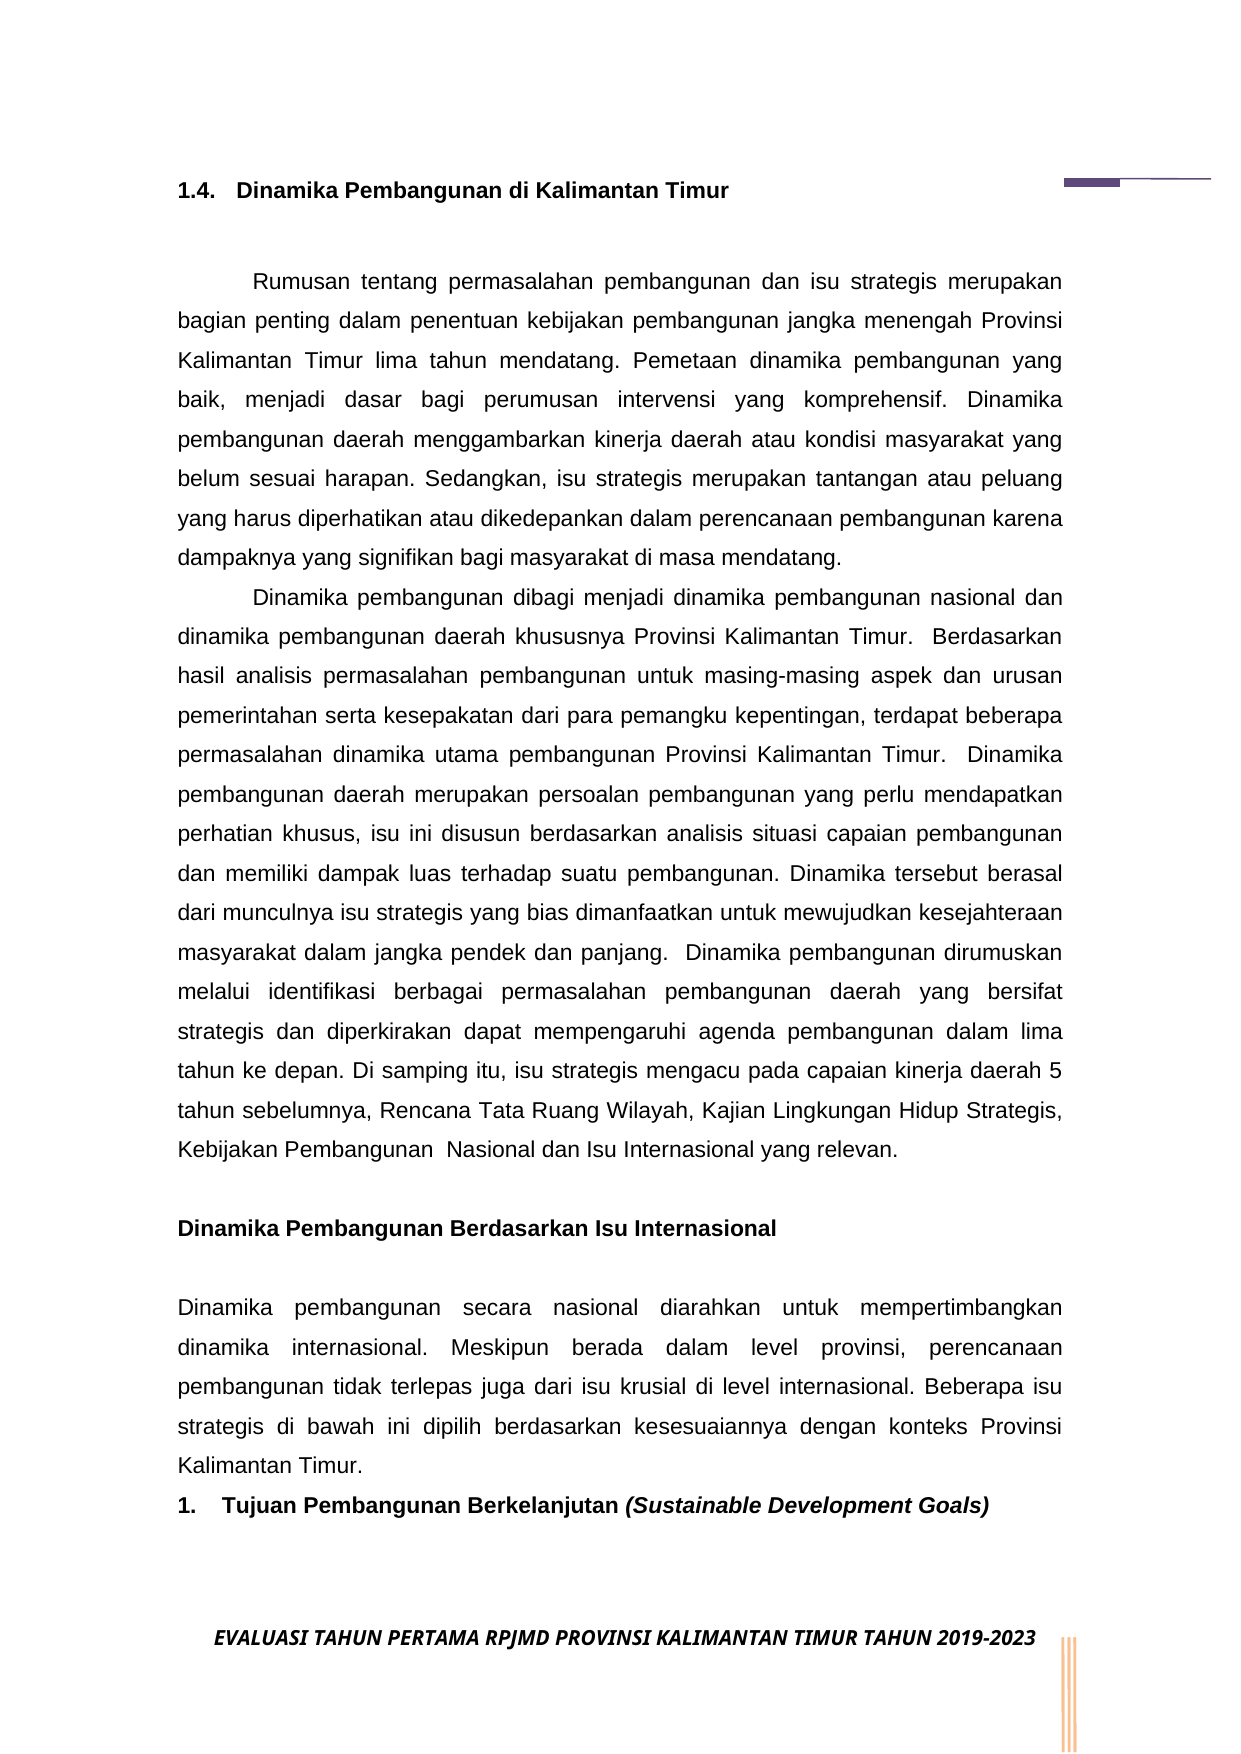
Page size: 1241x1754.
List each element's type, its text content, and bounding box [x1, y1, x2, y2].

text Rumusan tentang permasalahan pembangunan dan isu strategis merupakan bagian penting dalam penentuan kebijakan pembangunan jangka menengah Provinsi Kalimantan Timur lima tahun mendatang. Pemetaan dinamika pembangunan yang baik, menjadi dasar bagi perumusan intervensi yang komprehensif. Dinamika pembangunan daerah menggambarkan kinerja daerah atau kondisi masyarakat yang belum sesuai harapan. Sedangkan, isu strategis merupakan tantangan atau peluang yang harus diperhatikan atau dikedepankan dalam perencanaan pembangunan karena dampaknya yang signifikan bagi masyarakat di masa mendatang. [177, 268, 1063, 570]
text Dinamika pembangunan dibagi menjadi dinamika pembangunan nasional dan dinamika pembangunan daerah khususnya Provinsi Kalimantan Timur. Berdasarkan hasil analisis permasalahan pembangunan untuk masing-masing aspek dan urusan pemerintahan serta kesepakatan dari para pemangku kepentingan, terdapat beberapa permasalahan dinamika utama pembangunan Provinsi Kalimantan Timur. Dinamika pembangunan daerah merupakan persoalan pembangunan yang perlu mendapatkan perhatian khusus, isu ini disusun berdasarkan analisis situasi capaian pembangunan dan memiliki dampak luas terhadap suatu pembangunan. Dinamika tersebut berasal dari munculnya isu strategis yang bias dimanfaatkan untuk mewujudkan kesejahteraan masyarakat dalam jangka pendek dan panjang. Dinamika pembangunan dirumuskan melalui identifikasi berbagai permasalahan pembangunan daerah yang bersifat strategis dan diperkirakan dapat mempengaruhi agenda pembangunan dalam lima tahun ke depan. Di samping itu, isu strategis mengacu pada capaian kinerja daerah 5 tahun sebelumnya, Rencana Tata Ruang Wilayah, Kajian Lingkungan Hidup Strategis, Kebijakan Pembangunan Nasional dan Isu Internasional yang relevan. [177, 583, 1063, 1163]
list Tujuan Pembangunan Berkelanjutan (Sustainable Development Goals) [177, 1492, 1063, 1518]
text Dinamika pembangunan secara nasional diarahkan untuk mempertimbangkan dinamika internasional. Meskipun berada dalam level provinsi, perencanaan pembangunan tidak terlepas juga dari isu krusial di level internasional. Beberapa isu strategis di bawah ini dipilih berdasarkan kesesuaiannya dengan konteks Provinsi Kalimantan Timur. [177, 1294, 1063, 1478]
list Dinamika Pembangunan di Kalimantan Timur [177, 177, 1063, 203]
text Dinamika Pembangunan Berdasarkan Isu Internasional [177, 1215, 1063, 1242]
